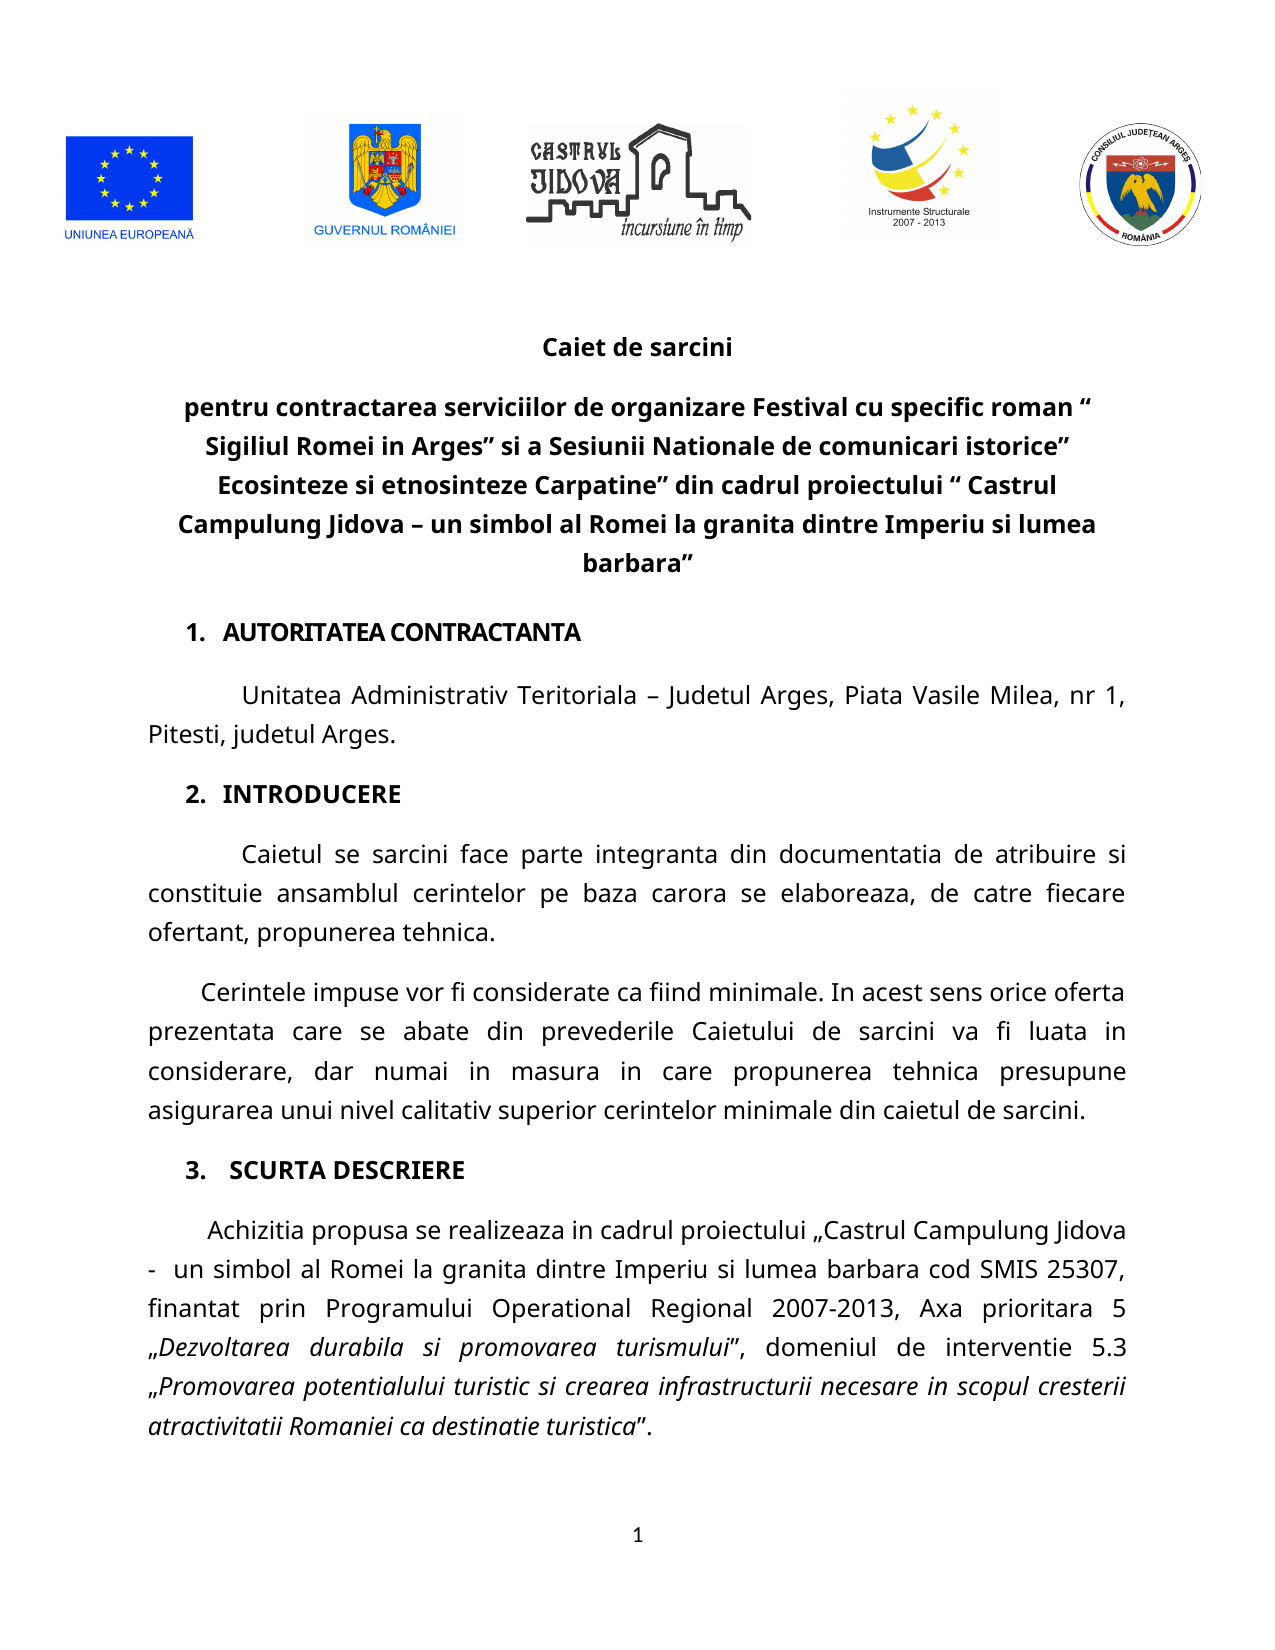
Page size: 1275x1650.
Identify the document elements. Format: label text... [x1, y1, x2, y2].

picture [524, 123, 752, 246]
list INTRODUCERE [185, 777, 1127, 811]
list SCURTA DESCRIERE [185, 1152, 1127, 1186]
text pentru contractarea serviciilor de organizare Festival cu specific roman “ Sigiliul Romei in Arges” si a Sesiunii Nationale de comunicari istorice” Ecosinteze si etnosinteze Carpatine” din cadrul proiectului “ Castrul Campulung Jidova – un simbol al Romei la granita dintre Imperiu si lumea barbara” [148, 389, 1127, 580]
list AUTORITATEA CONTRACTANTA [185, 614, 1127, 648]
picture [58, 126, 198, 246]
text Caietul se sarcini face parte integranta din documentatia de atribuire si constituie ansamblul cerintelor pe baza carora se elaboreaza, de catre fiecare ofertant, propunerea tehnica. [148, 837, 1127, 949]
picture [842, 85, 1002, 245]
text Caiet de sarcini [148, 329, 1127, 363]
text Achizitia propusa se realizeaza in cadrul proiectului „Castrul Campulung Jidova - un simbol al Romei la granita dintre Imperiu si lumea barbara cod SMIS 25307, finantat prin Programului Operational Regional 2007-2013, Axa prioritara 5 „Dezvoltarea durabila si promovarea turismului”, domeniul de interventie 5.3 „Promovarea potentialului turistic si crearea infrastructurii necesare in scopul cresterii atractivitatii Romaniei ca destinatie turistica”. [148, 1212, 1127, 1442]
text Cerintele impuse vor fi considerate ca fiind minimale. In acest sens orice oferta prezentata care se abate din prevederile Caietului de sarcini va fi luata in considerare, dar numai in masura in care propunerea tehnica presupune asigurarea unui nivel calitativ superior cerintelor minimale din caietul de sarcini. [148, 975, 1127, 1126]
picture [1079, 123, 1202, 246]
text Unitatea Administrativ Teritoriala – Judetul Arges, Piata Vasile Milea, nr 1, Pitesti, judetul Arges. [148, 677, 1127, 751]
picture [300, 110, 468, 246]
